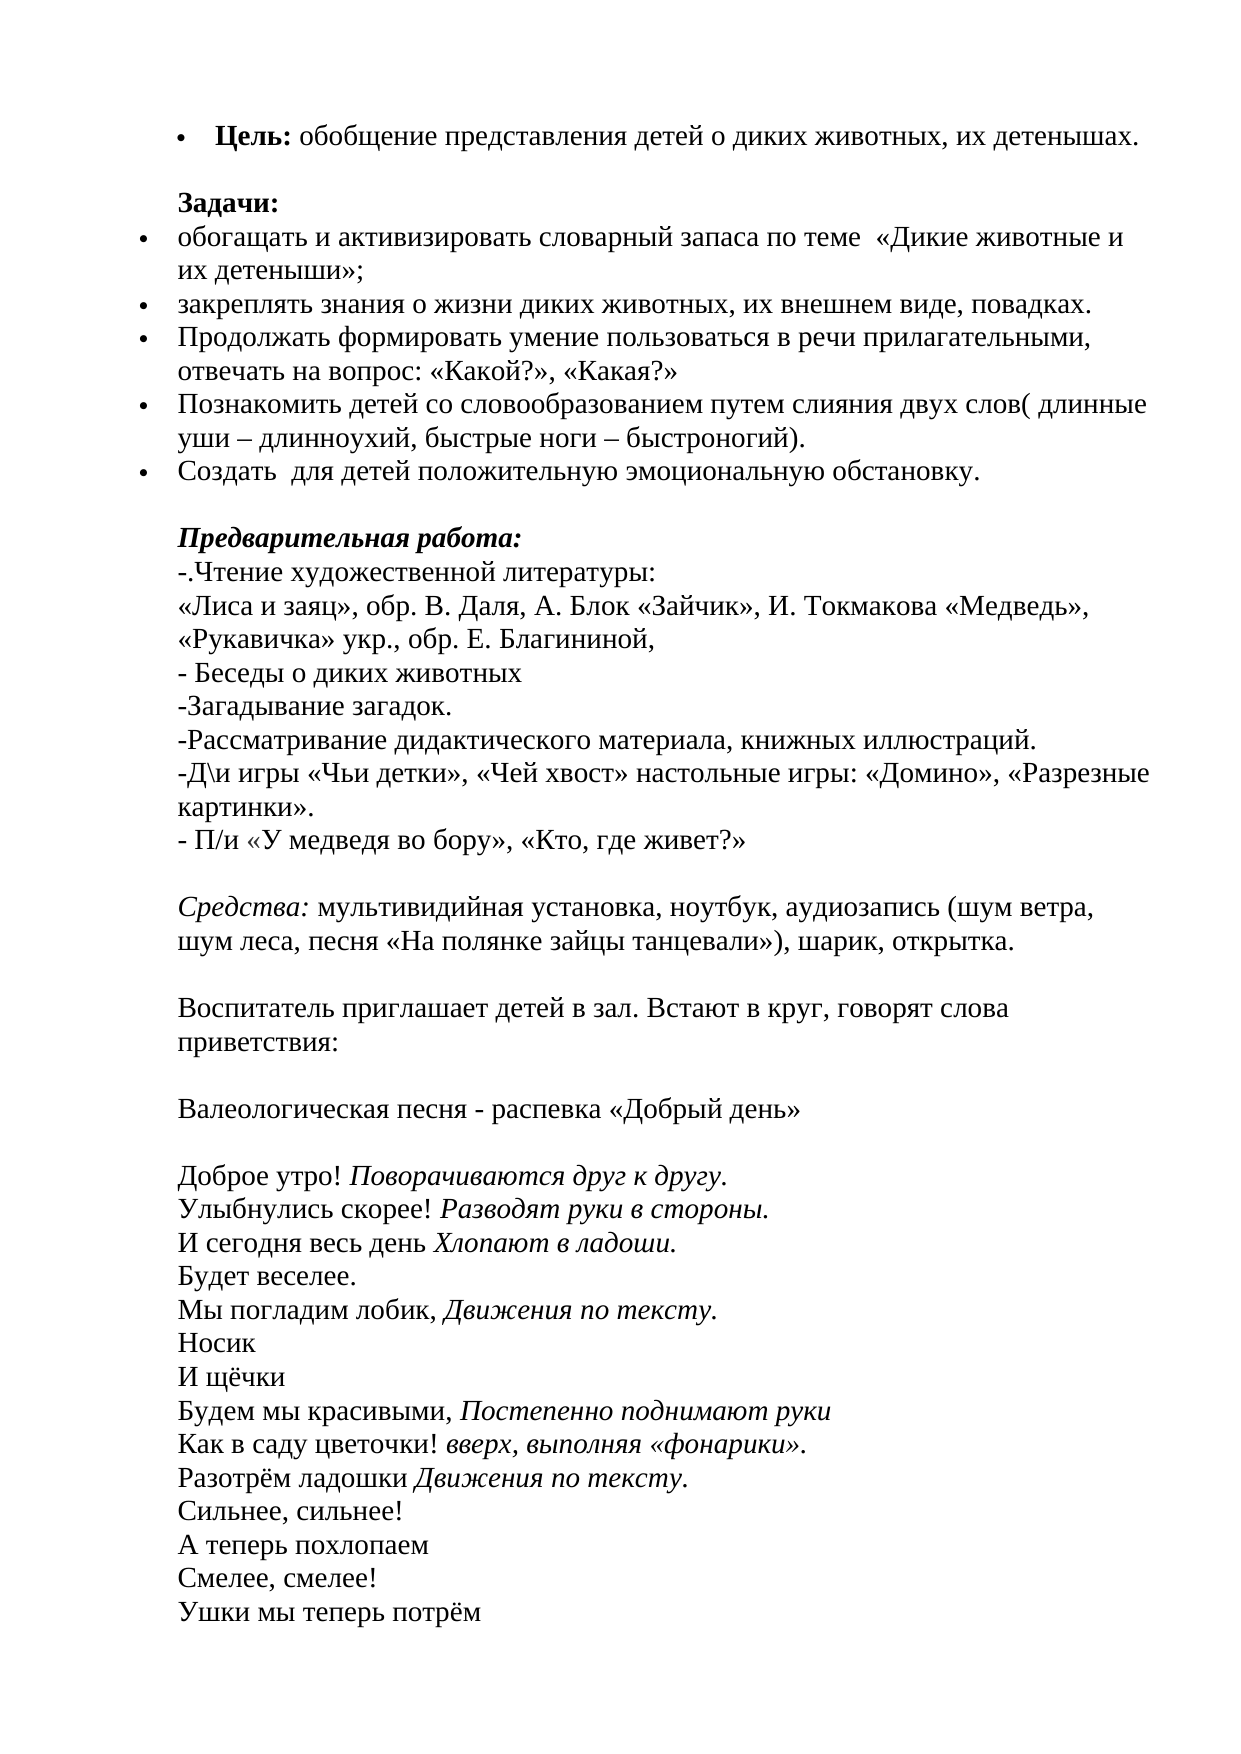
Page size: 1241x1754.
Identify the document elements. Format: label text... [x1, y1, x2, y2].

text Мы погладим лобик, Движения по тексту. [177, 1292, 1152, 1326]
text «Лиса и заяц», обр. В. Даля, А. Блок «Зайчик», И. Токмакова «Медведь», «Рукавичка» укр., обр. Е. Благининой, [177, 588, 1152, 655]
text И щёчки [177, 1359, 1152, 1393]
list Продолжать формировать умение пользоваться в речи прилагательными, отвечать на вопрос: «Какой?», «Какая?» [140, 319, 1152, 386]
text Будем мы красивыми, Постепенно поднимают руки [177, 1393, 1152, 1426]
text Валеологическая песня - распевка «Добрый день» [177, 1091, 1152, 1124]
text -Загадывание загадок. [177, 688, 1152, 722]
list Создать для детей положительную эмоциональную обстановку. [140, 453, 1152, 487]
text И сегодня весь день Хлопают в ладоши. [177, 1225, 1152, 1258]
text Улыбнулись скорее! Разводят руки в стороны. [177, 1191, 1152, 1225]
text - П/и «У медведя во бору», «Кто, где живет?» [177, 822, 1152, 856]
text Доброе утро! Поворачиваются друг к другу. [177, 1158, 1152, 1191]
text Средства: мультивидийная установка, ноутбук, аудиозапись (шум ветра, шум леса, песня «На полянке зайцы танцевали»), шарик, открытка. [177, 889, 1152, 957]
text Сильнее, сильнее! [177, 1493, 1152, 1527]
list закреплять знания о жизни диких животных, их внешнем виде, повадках. [140, 286, 1152, 319]
text Носик [177, 1326, 1152, 1359]
text -Рассматривание дидактического материала, книжных иллюстраций. [177, 722, 1152, 755]
text Воспитатель приглашает детей в зал. Встают в круг, говорят слова приветствия: [177, 990, 1152, 1057]
text А теперь похлопаем [177, 1527, 1152, 1560]
text - Беседы о диких животных [177, 655, 1152, 688]
list обогащать и активизировать словарный запаса по теме «Дикие животные и их детеныши»; [140, 219, 1152, 286]
list Познакомить детей со словообразованием путем слияния двух слов( длинные уши – длинноухий, быстрые ноги – быстроногий). [140, 386, 1152, 453]
text Разотрём ладошки Движения по тексту. [177, 1460, 1152, 1493]
text Смелее, смелее! [177, 1560, 1152, 1594]
list Цель: обобщение представления детей о диких животных, их детенышах. [177, 118, 1152, 152]
text -Д\и игры «Чьи детки», «Чей хвост» настольные игры: «Домино», «Разрезные картинки». [177, 755, 1152, 822]
text Задачи: [177, 185, 1152, 219]
text Ушки мы теперь потрём [177, 1594, 1152, 1627]
text Предварительная работа: [177, 521, 1152, 554]
text Как в саду цветочки! вверх, выполняя «фонарики». [177, 1426, 1152, 1460]
text -.Чтение художественной литературы: [177, 554, 1152, 588]
text Будет веселее. [177, 1258, 1152, 1292]
